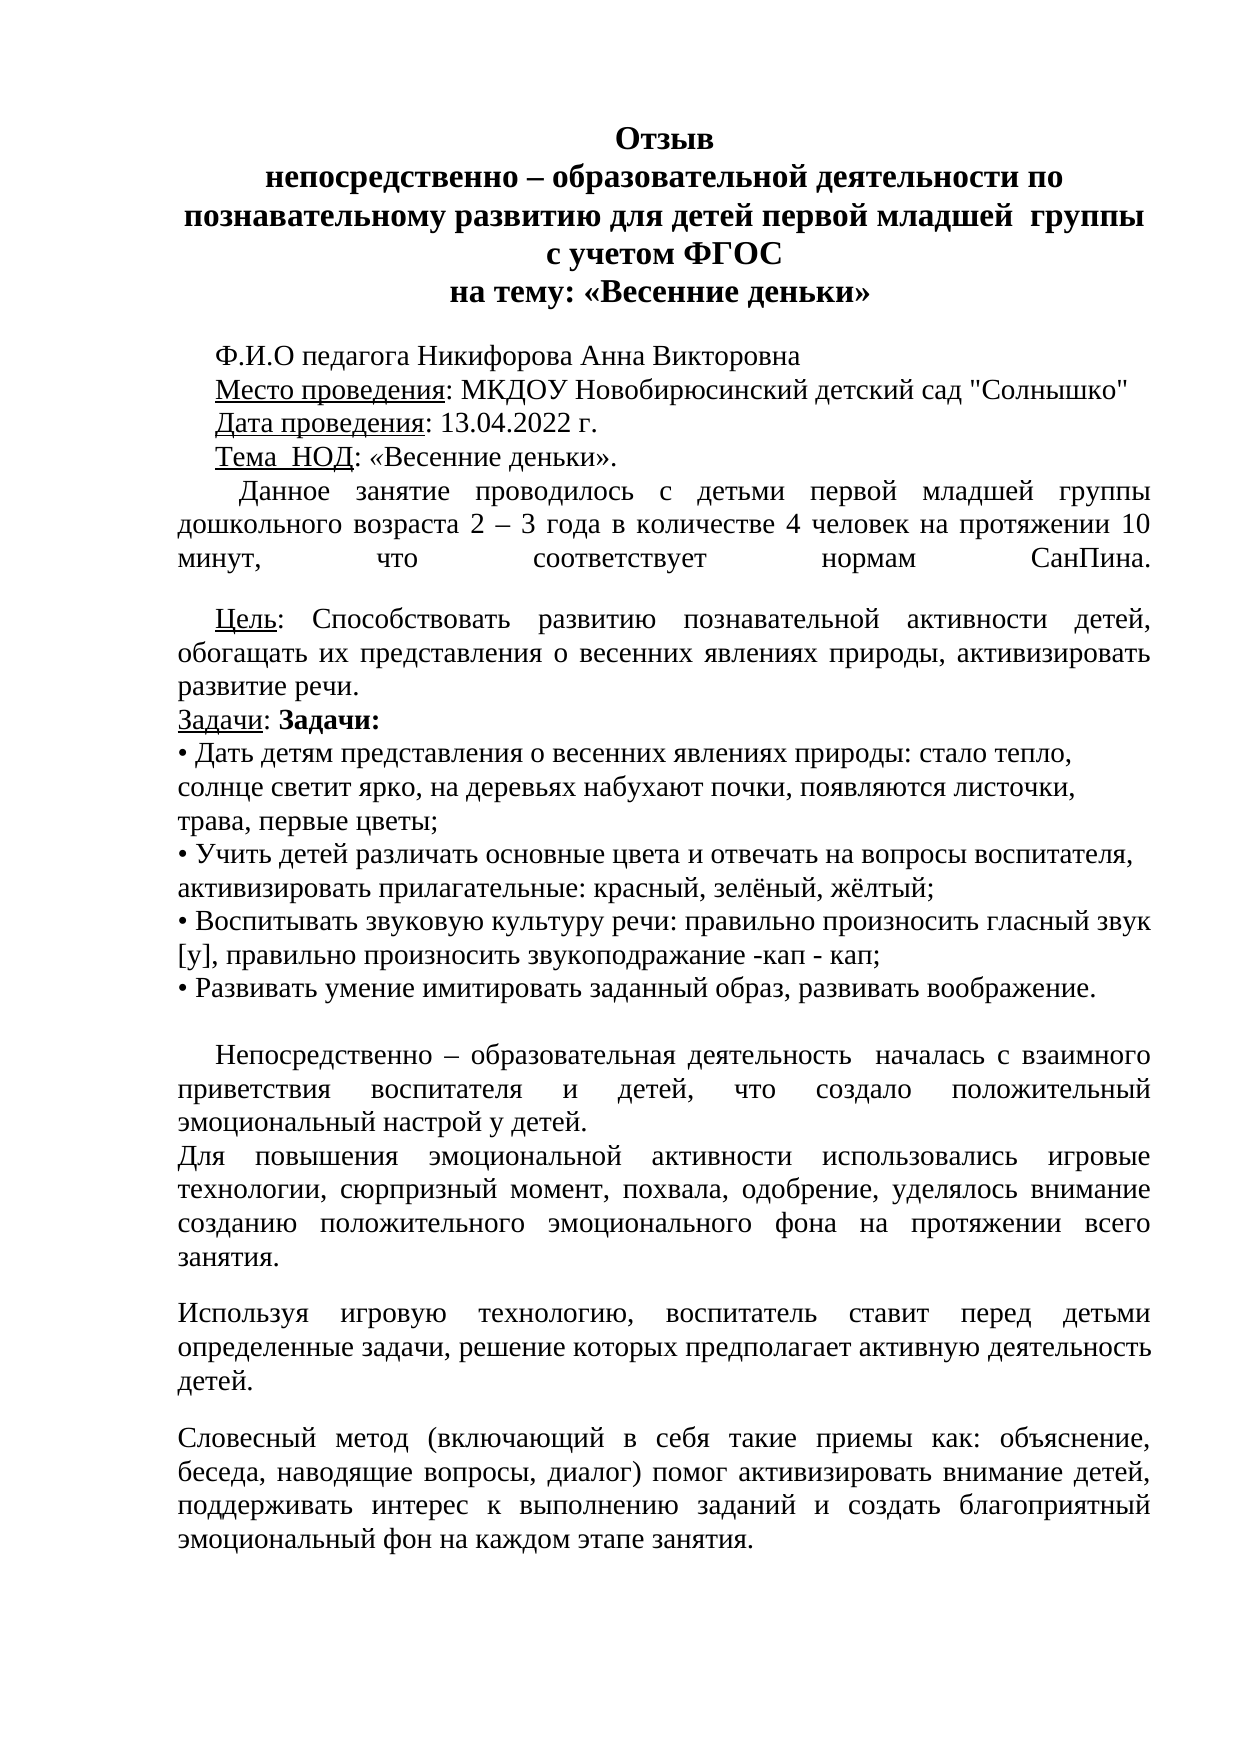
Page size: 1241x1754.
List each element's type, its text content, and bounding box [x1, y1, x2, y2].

text Для повышения эмоциональной активности использовались игровые технологии, сюрпризный момент, похвала, одобрение, уделялось внимание созданию положительного эмоционального фона на протяжении всего занятия. [177, 1138, 1152, 1272]
text Словесный метод (включающий в себя такие приемы как: объяснение, беседа, наводящие вопросы, диалог) помог активизировать внимание детей, поддерживать интерес к выполнению заданий и создать благоприятный эмоциональный фон на каждом этапе занятия. [177, 1420, 1152, 1554]
text Непосредственно – образовательная деятельность началась с взаимного приветствия воспитателя и детей, что создало положительный эмоциональный настрой у детей. [177, 1037, 1152, 1138]
text Тема НОД: «Весенние деньки». [177, 439, 1152, 473]
text Ф.И.О педагога Никифорова Анна Викторовна [177, 338, 1152, 372]
text Используя игровую технологию, воспитатель ставит перед детьми определенные задачи, решение которых предполагает активную деятельность детей. [177, 1296, 1152, 1397]
text Данное занятие проводилось с детьми первой младшей группы дошкольного возраста 2 – 3 года в количестве 4 человек на протяжении 10 минут, что соответствует нормам СанПина. [177, 473, 1152, 601]
text Место проведения: МКДОУ Новобирюсинский детский сад "Солнышко" [177, 372, 1152, 406]
text Цель: Способствовать развитию познавательной активности детей, обогащать их представления о весенних явлениях природы, активизировать развитие речи. [177, 601, 1152, 702]
text Отзыв [177, 118, 1152, 156]
text непосредственно – образовательной деятельности по познавательному развитию для детей первой младшей группы с учетом ФГОС на тему: «Весенние деньки» [177, 156, 1152, 310]
text Дата проведения: 13.04.2022 г. [177, 406, 1152, 439]
text Задачи: Задачи: • Дать детям представления о весенних явлениях природы: стало тепло, солнце светит ярко, на деревьях набухают почки, появляются листочки, трава, первые цветы; • Учить детей различать основные цвета и отвечать на вопросы воспитателя, активизировать прилагательные: красный, зелёный, жёлтый; • Воспитывать звуковую культуру речи: правильно произносить гласный звук [у], правильно произносить звукоподражание -кап - кап; • Развивать умение имитировать заданный образ, развивать воображение. [177, 702, 1152, 1004]
